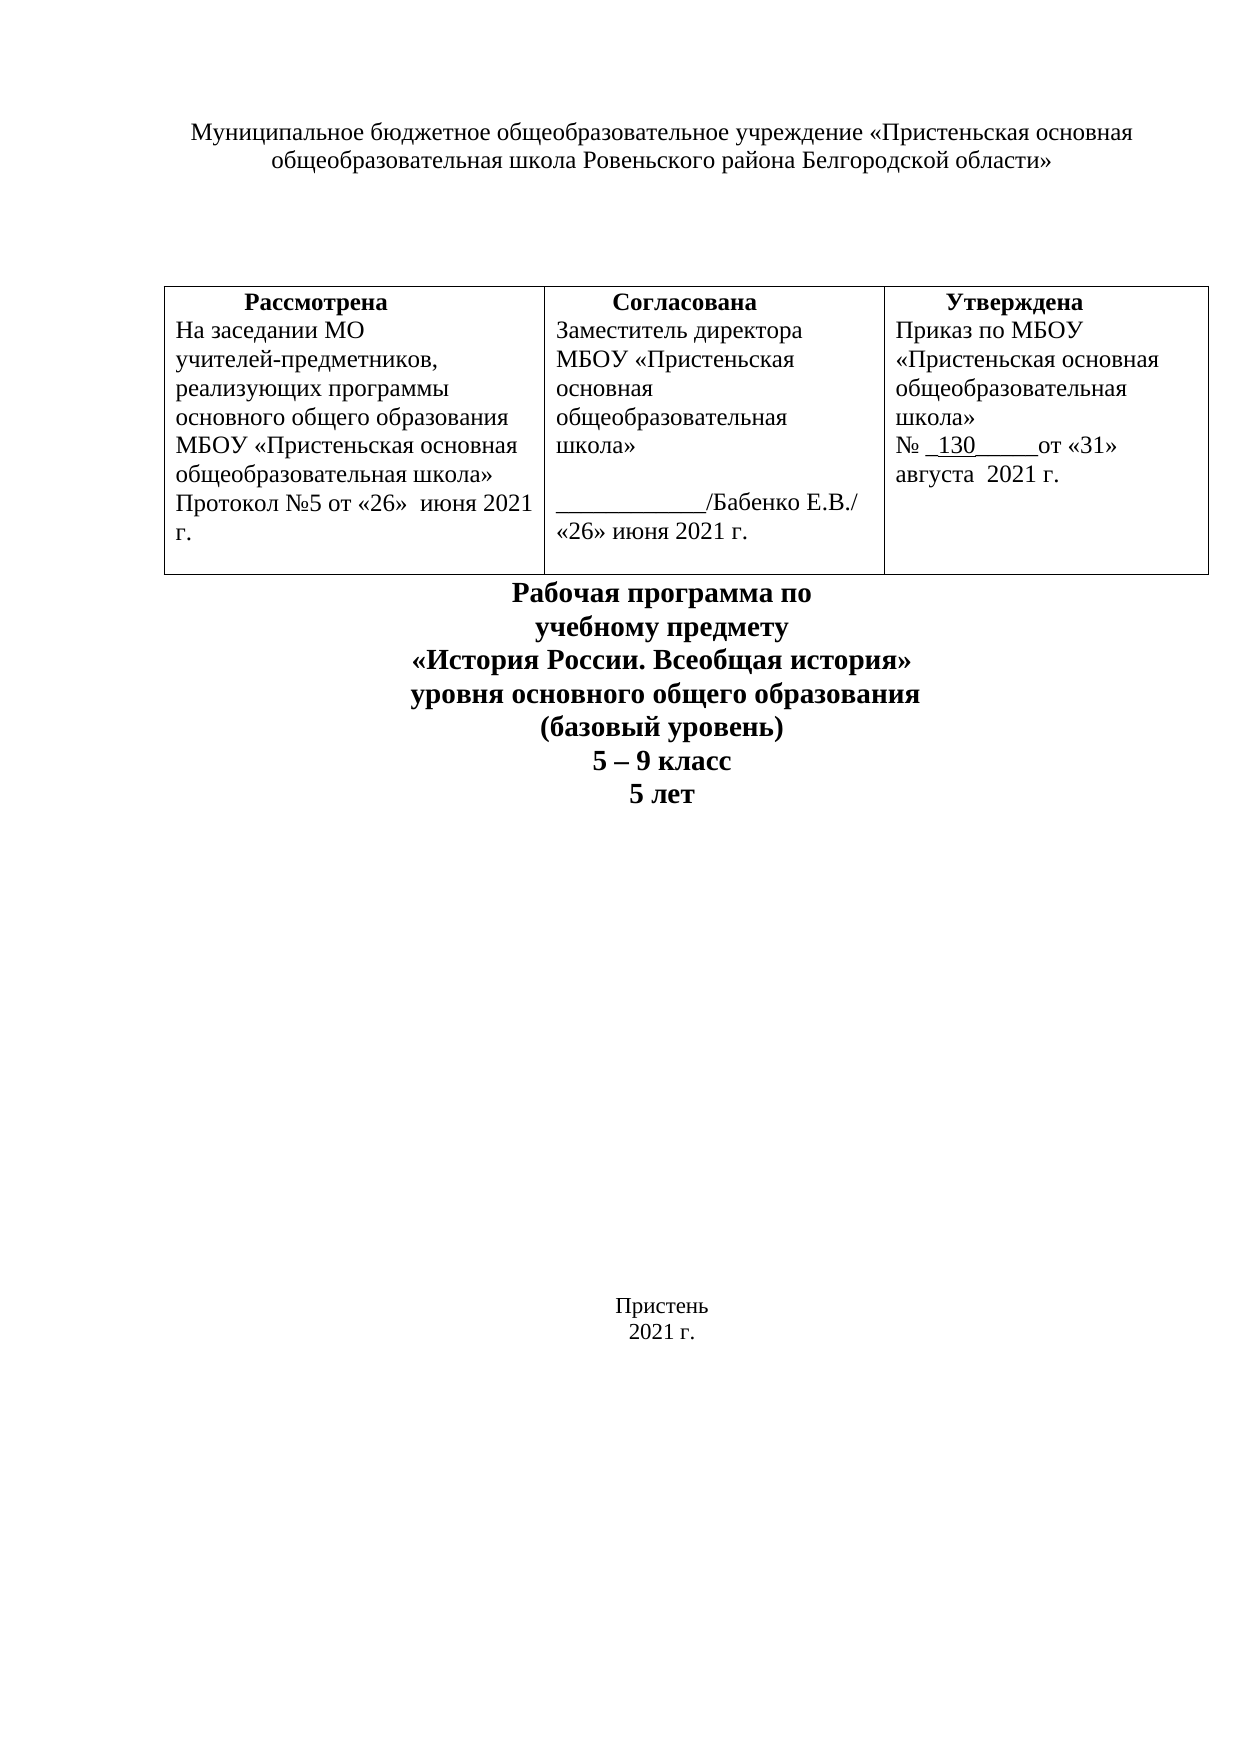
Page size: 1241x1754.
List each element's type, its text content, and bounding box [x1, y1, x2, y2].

text Пристень [125, 1292, 1198, 1318]
text «История России. Всеобщая история» [125, 642, 1198, 676]
text учебному предмету [125, 609, 1198, 642]
table_header Согласована Заместитель директора МБОУ «Пристеньская основная общеобразовательная школа» ____________/Бабенко Е.В./ «26» июня 2021 г. [545, 287, 884, 574]
text уровня основного общего образования [125, 676, 1198, 709]
text 5 лет [125, 777, 1198, 810]
table_header Рассмотрена На заседании МО учителей-предметников, реализующих программы основного общего образования МБОУ «Пристеньская основная общеобразовательная школа» Протокол №5 от «26» июня 2021 г. [165, 287, 544, 574]
text Муниципальное бюджетное общеобразовательное учреждение «Пристеньская основная общеобразовательная школа Ровеньского района Белгородской области» [125, 117, 1198, 174]
text (базовый уровень) [125, 709, 1198, 743]
text 2021 г. [125, 1318, 1198, 1344]
table_header Утверждена Приказ по МБОУ «Пристеньская основная общеобразовательная школа» № _130_____от «31» августа 2021 г. [885, 287, 1208, 574]
text 5 – 9 класс [125, 743, 1198, 777]
text Рабочая программа по [125, 450, 1198, 609]
